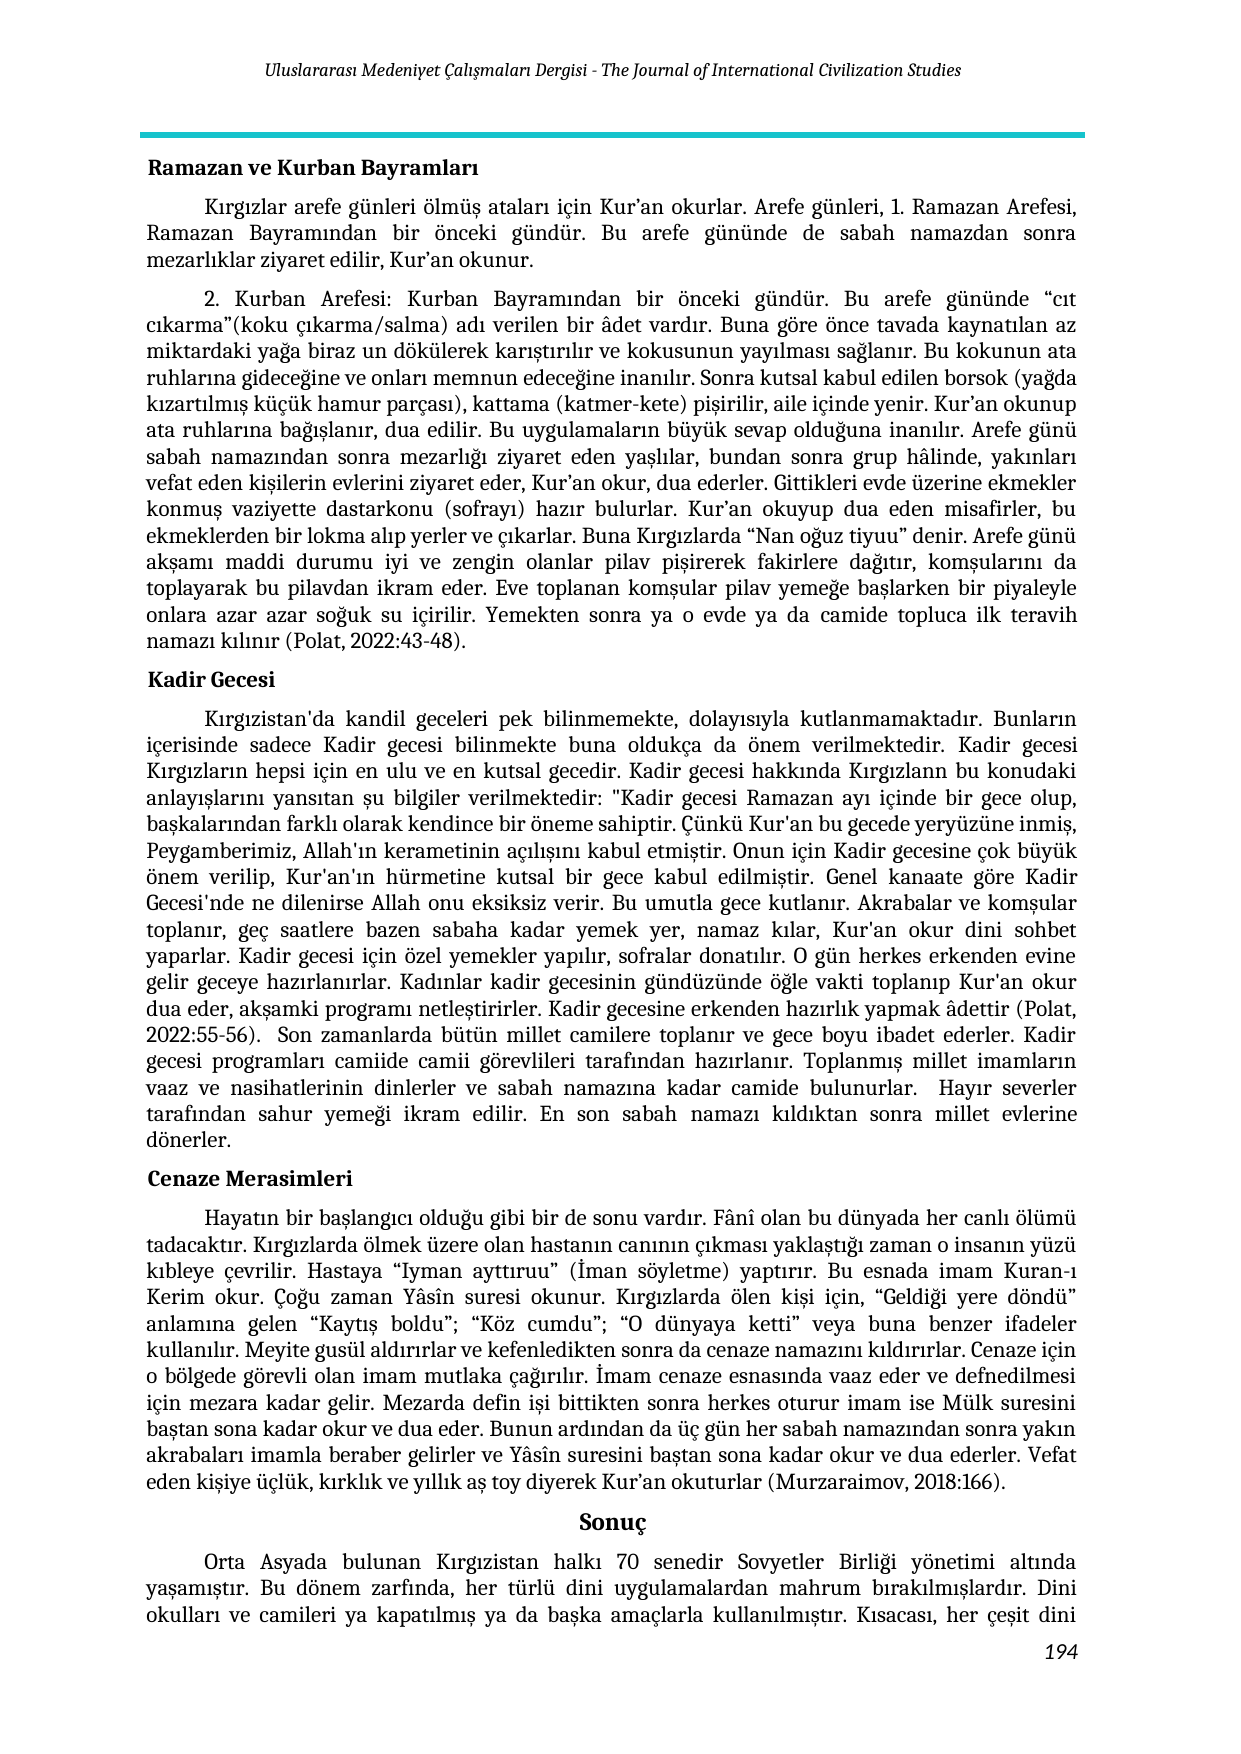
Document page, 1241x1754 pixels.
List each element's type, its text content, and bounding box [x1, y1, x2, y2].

text 2. Kurban Arefesi: Kurban Bayramından bir önceki gündür. Bu arefe gününde “cıt cıkarma”(koku çıkarma/salma) adı verilen bir âdet vardır. Buna göre önce tavada kaynatılan az miktardaki yağa biraz un dökülerek karıştırılır ve kokusunun yayılması sağlanır. Bu kokunun ata ruhlarına gideceğine ve onları memnun edeceğine inanılır. Sonra kutsal kabul edilen borsok (yağda kızartılmış küçük hamur parçası), kattama (katmer-kete) pişirilir, aile içinde yenir. Kur’an okunup ata ruhlarına bağışlanır, dua edilir. Bu uygulamaların büyük sevap olduğuna inanılır. Arefe günü sabah namazından sonra mezarlığı ziyaret eden yaşlılar, bundan sonra grup hâlinde, yakınları vefat eden kişilerin evlerini ziyaret eder, Kur’an okur, dua ederler. Gittikleri evde üzerine ekmekler konmuş vaziyette dastarkonu (sofrayı) hazır bulurlar. Kur’an okuyup dua eden misafirler, bu ekmeklerden bir lokma alıp yerler ve çıkarlar. Buna Kırgızlarda “Nan oğuz tiyuu” denir. Arefe günü akşamı maddi durumu iyi ve zengin olanlar pilav pişirerek fakirlere dağıtır, komşularını da toplayarak bu pilavdan ikram eder. Eve toplanan komşular pilav yemeğe başlarken bir piyaleyle onlara azar azar soğuk su içirilir. Yemekten sonra ya o evde ya da camide topluca ilk teravih namazı kılınır (Polat, 2022:43-48). [146, 285, 1078, 654]
text Kırgızlar arefe günleri ölmüş ataları için Kur’an okurlar. Arefe günleri, 1. Ramazan Arefesi, Ramazan Bayramından bir önceki gündür. Bu arefe gününde de sabah namazdan sonra mezarlıklar ziyaret edilir, Kur’an okunur. [146, 194, 1078, 273]
text Kadir Gecesi [148, 667, 1078, 693]
text Hayatın bir başlangıcı olduğu gibi bir de sonu vardır. Fânî olan bu dünyada her canlı ölümü tadacaktır. Kırgızlarda ölmek üzere olan hastanın canının çıkması yaklaştığı zaman o insanın yüzü kıbleye çevrilir. Hastaya “Iyman ayttıruu” (İman söyletme) yaptırır. Bu esnada imam Kuran-ı Kerim okur. Çoğu zaman Yâsîn suresi okunur. Kırgızlarda ölen kişi için, “Geldiği yere döndü” anlamına gelen “Kaytış boldu”; “Köz cumdu”; “O dünyaya ketti” veya buna benzer ifadeler kullanılır. Meyite gusül aldırırlar ve kefenledikten sonra da cenaze namazını kıldırırlar. Cenaze için o bölgede görevli olan imam mutlaka çağırılır. İmam cenaze esnasında vaaz eder ve defnedilmesi için mezara kadar gelir. Mezarda defin işi bittikten sonra herkes oturur imam ise Mülk suresini baştan sona kadar okur ve dua eder. Bunun ardından da üç gün her sabah namazından sonra yakın akrabaları imamla beraber gelirler ve Yâsîn suresini baştan sona kadar okur ve dua ederler. Vefat eden kişiye üçlük, kırklık ve yıllık aş toy diyerek Kur’an okuturlar (Murzaraimov, 2018:166). [146, 1205, 1078, 1495]
text Cenaze Merasimleri [148, 1166, 1078, 1192]
text Sonuç [148, 1507, 1078, 1536]
text Kırgızistan'da kandil geceleri pek bilinmemekte, dolayısıyla kutlanmamaktadır. Bunların içerisinde sadece Kadir gecesi bilinmekte buna oldukça da önem verilmektedir. Kadir gecesi Kırgızların hepsi için en ulu ve en kutsal gecedir. Kadir gecesi hakkında Kırgızlann bu konudaki anlayışlarını yansıtan şu bilgiler verilmektedir: "Kadir gecesi Ramazan ayı içinde bir gece olup, başkalarından farklı olarak kendince bir öneme sahiptir. Çünkü Kur'an bu gecede yeryüzüne inmiş, Peygamberimiz, Allah'ın kerametinin açılışını kabul etmiştir. Onun için Kadir gecesine çok büyük önem verilip, Kur'an'ın hürmetine kutsal bir gece kabul edilmiştir. Genel kanaate göre Kadir Gecesi'nde ne dilenirse Allah onu eksiksiz verir. Bu umutla gece kutlanır. Akrabalar ve komşular toplanır, geç saatlere bazen sabaha kadar yemek yer, namaz kılar, Kur'an okur dini sohbet yaparlar. Kadir gecesi için özel yemekler yapılır, sofralar donatılır. O gün herkes erkenden evine gelir geceye hazırlanırlar. Kadınlar kadir gecesinin gündüzünde öğle vakti toplanıp Kur'an okur dua eder, akşamki programı netleştirirler. Kadir gecesine erkenden hazırlık yapmak âdettir (Polat, 2022:55-56). Son zamanlarda bütün millet camilere toplanır ve gece boyu ibadet ederler. Kadir gecesi programları camiide camii görevlileri tarafından hazırlanır. Toplanmış millet imamların vaaz ve nasihatlerinin dinlerler ve sabah namazına kadar camide bulunurlar. Hayır severler tarafından sahur yemeği ikram edilir. En son sabah namazı kıldıktan sonra millet evlerine dönerler. [146, 706, 1078, 1154]
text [146, 1549, 1078, 1628]
text Ramazan ve Kurban Bayramları [148, 155, 1078, 181]
